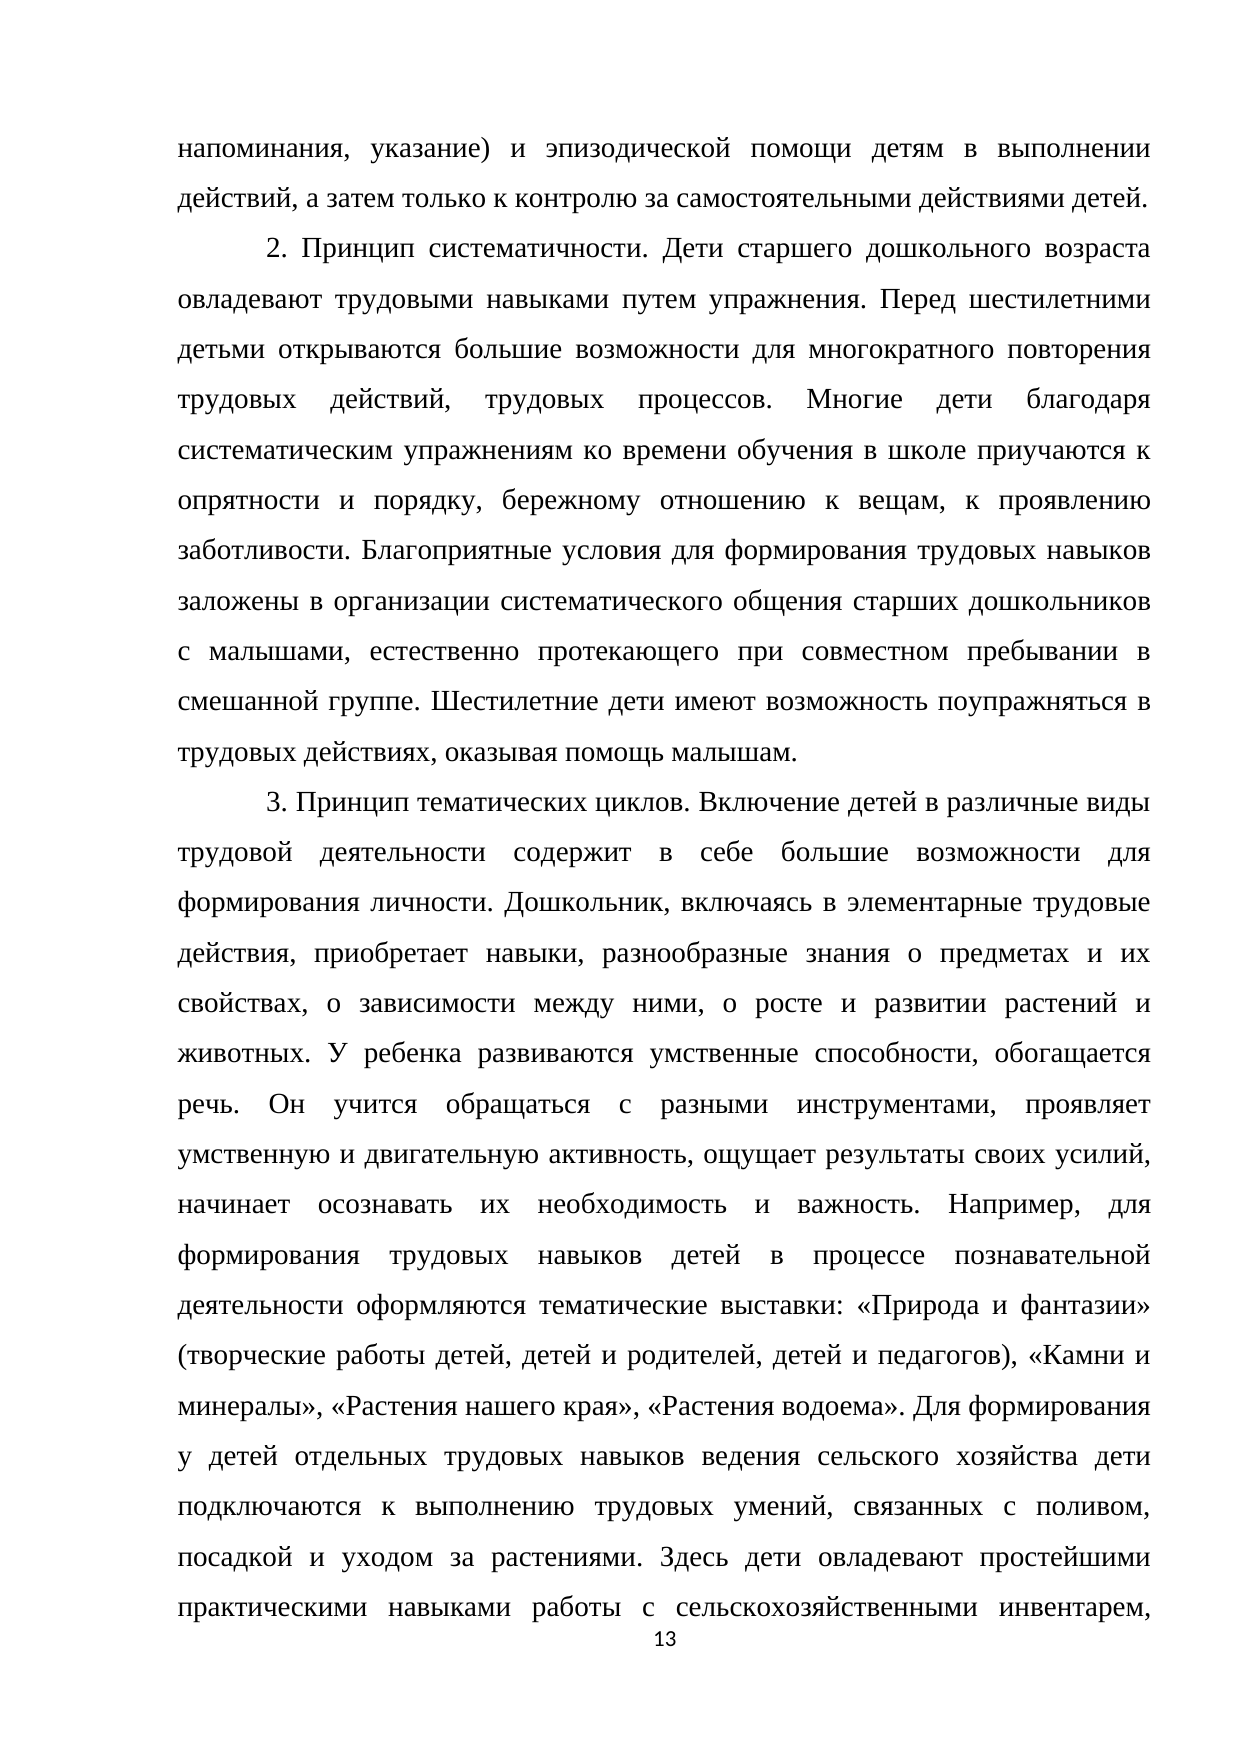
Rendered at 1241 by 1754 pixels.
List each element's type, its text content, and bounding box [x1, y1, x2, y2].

text 2. Принцип систематичности. Дети старшего дошкольного возраста овладевают трудовыми навыками путем упражнения. Перед шестилетними детьми открываются большие возможности для многократного повторения трудовых действий, трудовых процессов. Многие дети благодаря систематическим упражнениям ко времени обучения в школе приучаются к опрятности и порядку, бережному отношению к вещам, к проявлению заботливости. Благоприятные условия для формирования трудовых навыков заложены в организации систематического общения старших дошкольников с малышами, естественно протекающего при совместном пребывании в смешанной группе. Шестилетние дети имеют возможность поупражняться в трудовых действиях, оказывая помощь малышам. [177, 231, 1152, 767]
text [177, 130, 1152, 214]
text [177, 784, 1152, 1622]
